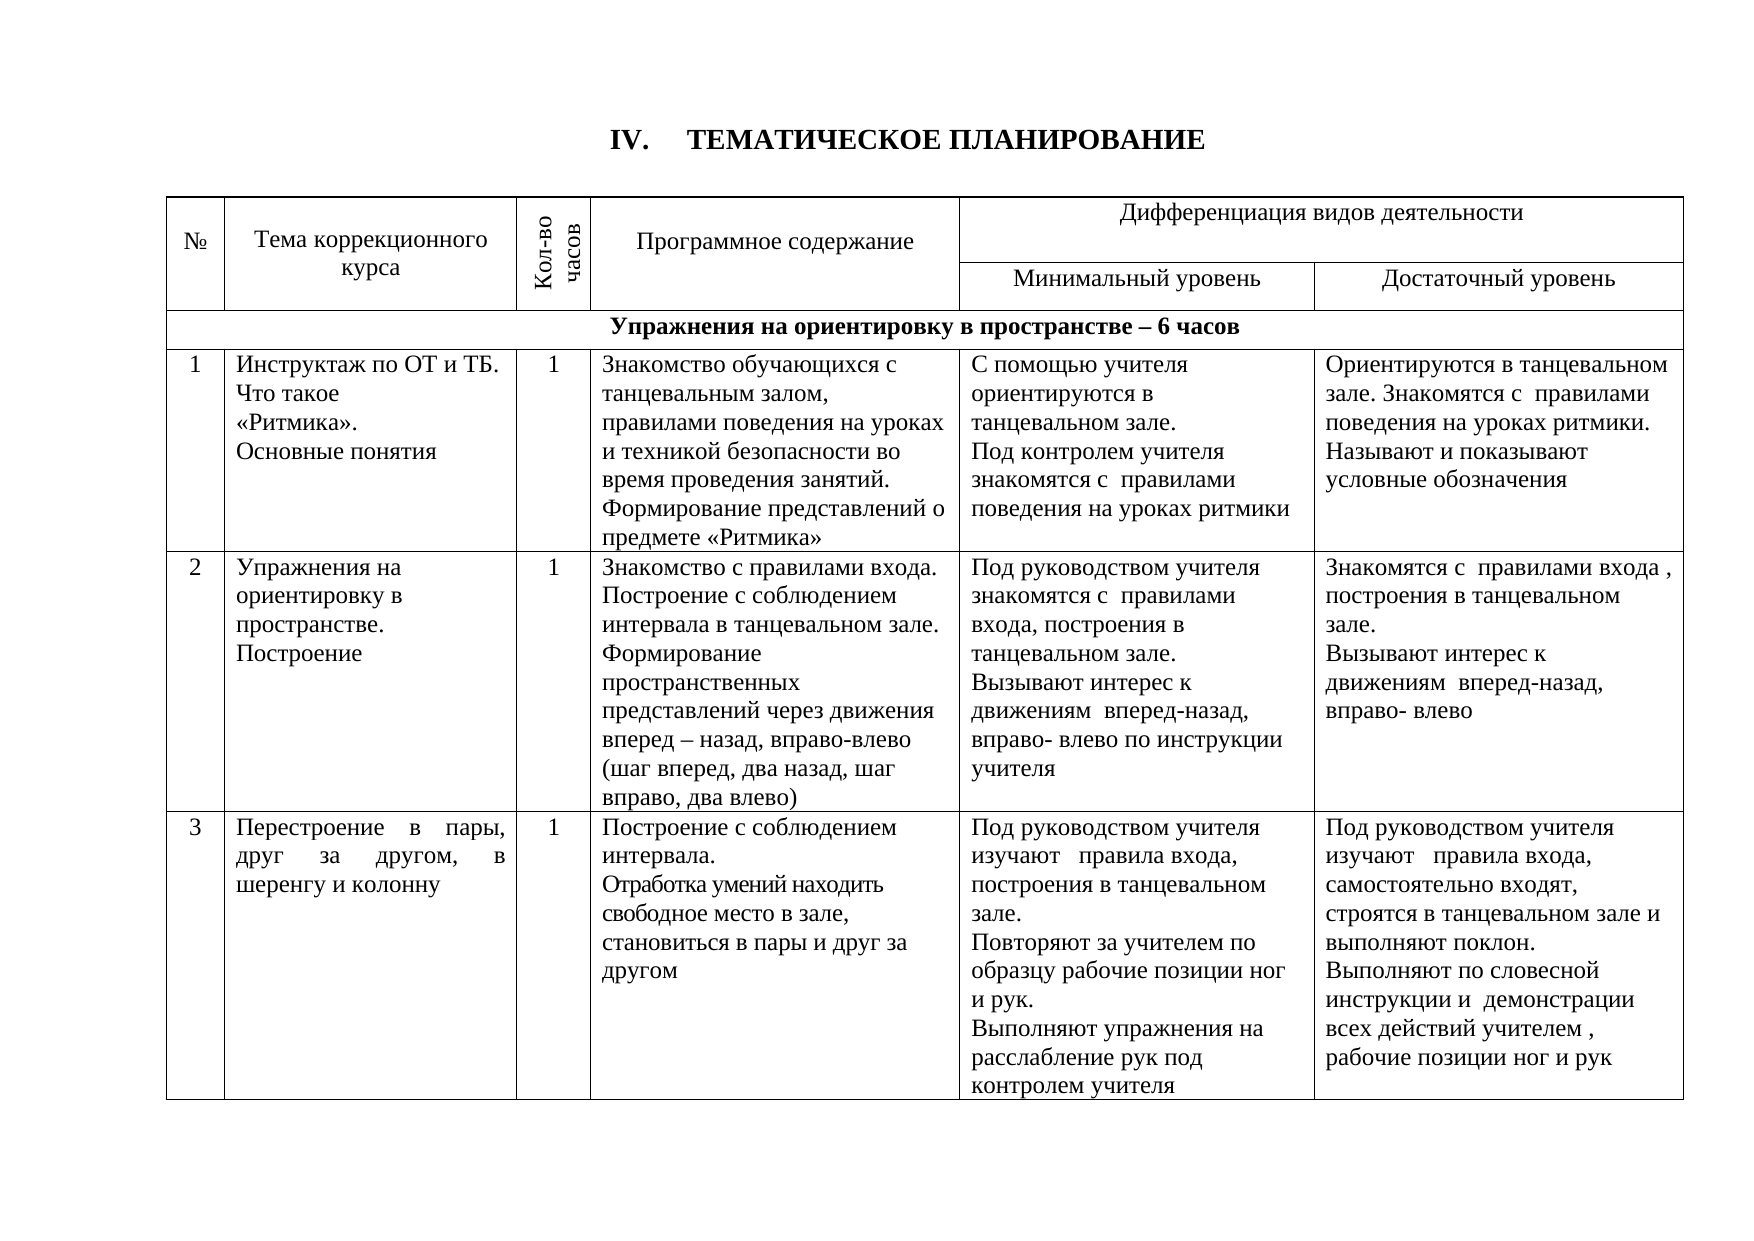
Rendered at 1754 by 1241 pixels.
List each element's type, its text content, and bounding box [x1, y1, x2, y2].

table_cell 1 [167, 350, 224, 551]
table_header Кол-во часов [517, 198, 590, 310]
table_cell Достаточный уровень [1315, 263, 1683, 310]
table_cell С помощью учителя ориентируются в танцевальном зале. Под контролем учителя знакомятся с правилами поведения на уроках ритмики [960, 350, 1314, 551]
table_cell 1 [517, 552, 590, 811]
table_header Дифференциация видов деятельности [960, 198, 1683, 262]
table_cell Построение с соблюдением интервала. Отработка умений находить свободное место в зале, становиться в пары и друг за другом [591, 812, 959, 1099]
table_header Программное содержание [591, 198, 959, 310]
table_cell Знакомство с правилами входа. Построение с соблюдением интервала в танцевальном зале. Формирование пространственных представлений через движения вперед – назад, вправо-влево (шаг вперед, два назад, шаг вправо, два влево) [591, 552, 959, 811]
table_cell Ориентируются в танцевальном зале. Знакомятся с правилами поведения на уроках ритмики. Называют и показывают условные обозначения [1315, 350, 1683, 551]
table_cell 1 [517, 350, 590, 551]
table_cell 1 [517, 812, 590, 1099]
table_cell Под руководством учителя знакомятся с правилами входа, построения в танцевальном зале. Вызывают интерес к движениям вперед-назад, вправо- влево по инструкции учителя [960, 552, 1314, 811]
table_cell Упражнения на ориентировку в пространстве – 6 часов [167, 311, 1683, 348]
table_cell Знакомятся с правилами входа , построения в танцевальном зале. Вызывают интерес к движениям вперед-назад, вправо- влево [1315, 552, 1683, 811]
table_cell 2 [167, 552, 224, 811]
table_cell Упражнения на ориентировку в пространстве. Построение [225, 552, 516, 811]
table_header Тема коррекционного курса [225, 198, 516, 310]
table_cell Минимальный уровень [960, 263, 1314, 310]
table_cell Под руководством учителя изучают правила входа, самостоятельно входят, строятся в танцевальном зале и выполняют поклон. Выполняют по словесной инструкции и демонстрации всех действий учителем , рабочие позиции ног и рук [1315, 812, 1683, 1099]
table_cell Инструктаж по ОТ и ТБ. Что такое «Ритмика». Основные понятия [225, 350, 516, 551]
table_header № [167, 198, 224, 310]
table_cell Под руководством учителя изучают правила входа, построения в танцевальном зале. Повторяют за учителем по образцу рабочие позиции ног и рук. Выполняют упражнения на расслабление рук под контролем учителя [960, 812, 1314, 1099]
table_cell Перестроение в пары, друг за другом, в шеренгу и колонну [225, 812, 516, 1099]
subtitle ТЕМАТИЧЕСКОЕ ПЛАНИРОВАНИЕ [189, 122, 1665, 156]
table_cell 3 [167, 812, 224, 1099]
table_cell Знакомство обучающихся с танцевальным залом, правилами поведения на уроках и техникой безопасности во время проведения занятий. Формирование представлений о предмете «Ритмика» [591, 350, 959, 551]
